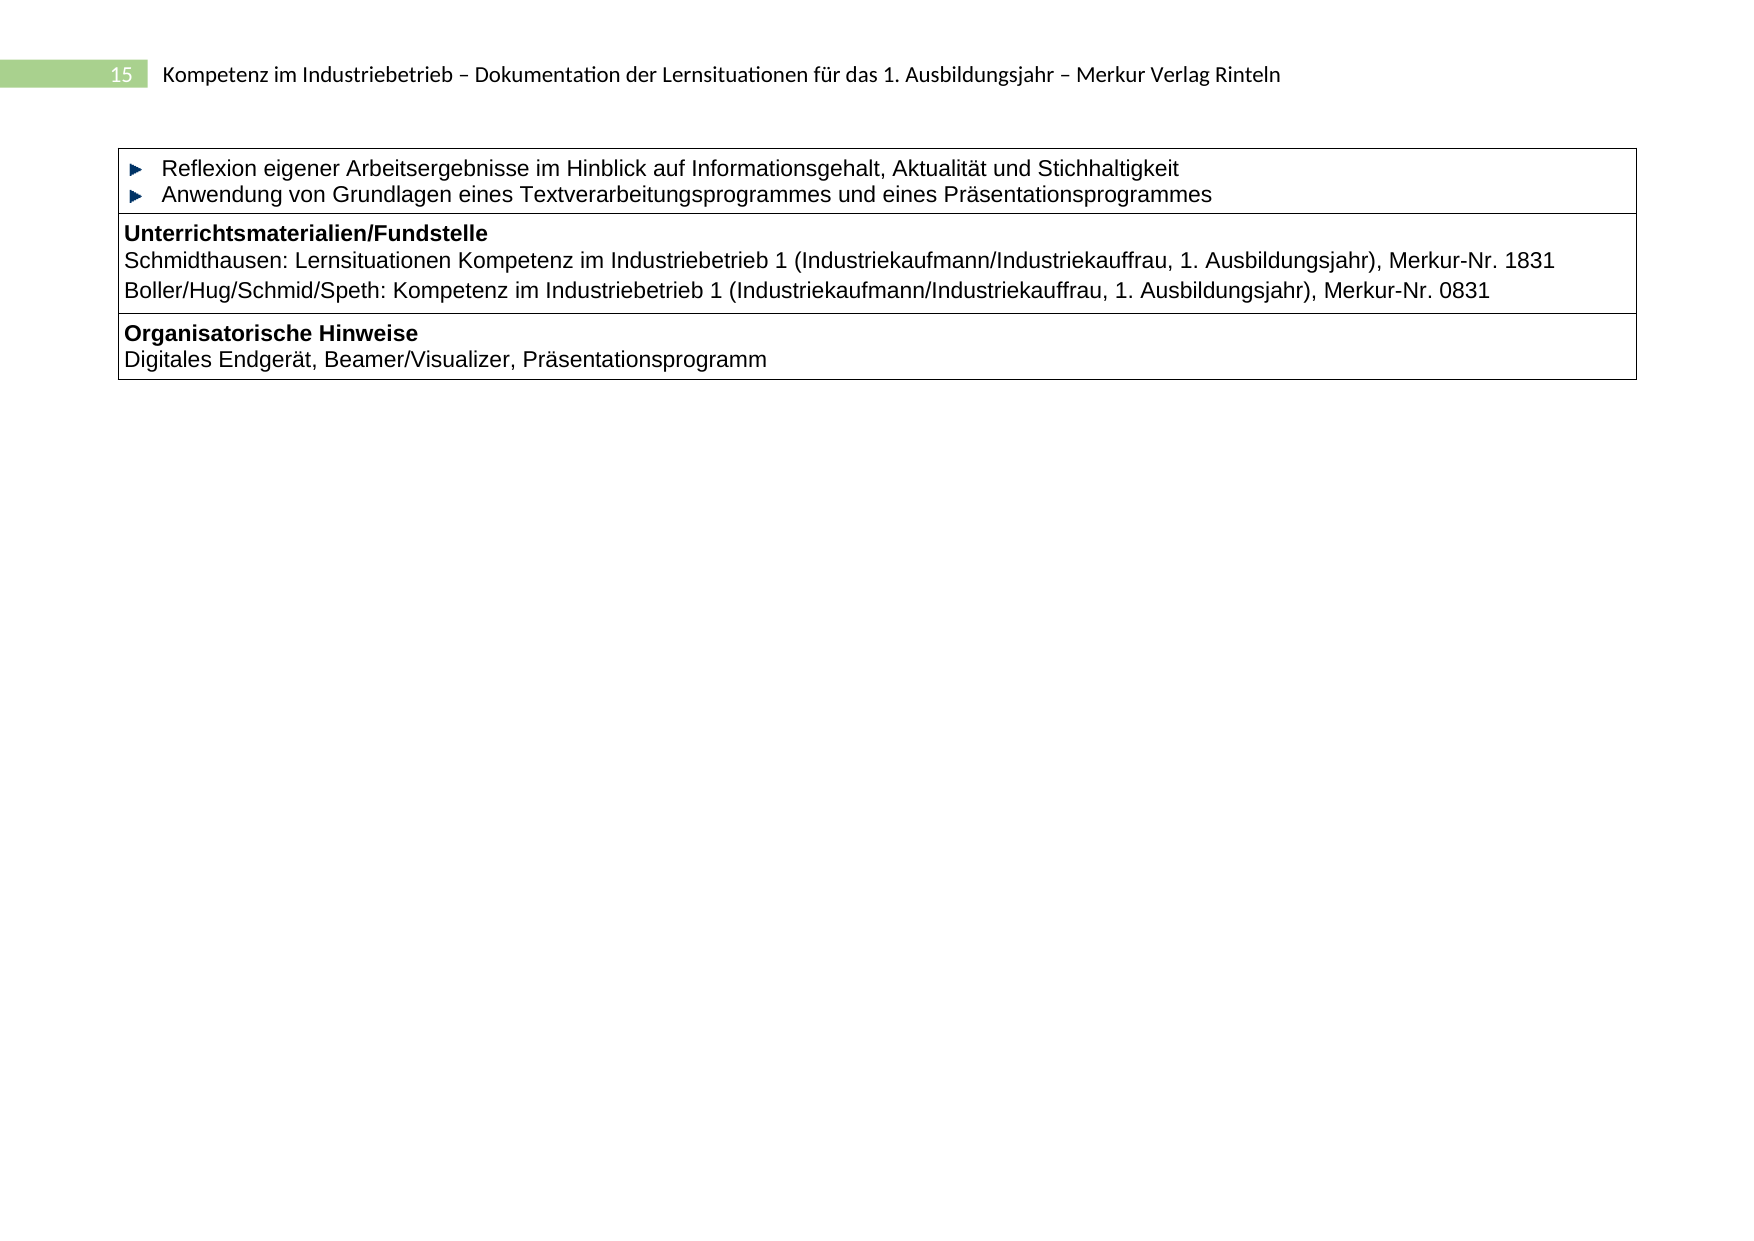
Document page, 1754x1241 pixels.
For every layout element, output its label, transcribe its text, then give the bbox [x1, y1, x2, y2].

table_cell Unterrichtsmaterialien/Fundstelle Schmidthausen: Lernsituationen Kompetenz im Industriebetrieb 1 (Industriekaufmann/Industriekauffrau, 1. Ausbildungsjahr), Merkur-Nr. 1831 Boller/Hug/Schmid/Speth: Kompetenz im Industriebetrieb 1 (Industriekaufmann/Industriekauffrau, 1. Ausbildungsjahr), Merkur-Nr. 0831 [119, 214, 1636, 313]
picture [125, 185, 142, 203]
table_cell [119, 149, 1636, 213]
picture [125, 159, 142, 176]
table_cell Organisatorische Hinweise Digitales Endgerät, Beamer/Visualizer, Präsentationsprogramm [119, 314, 1636, 378]
